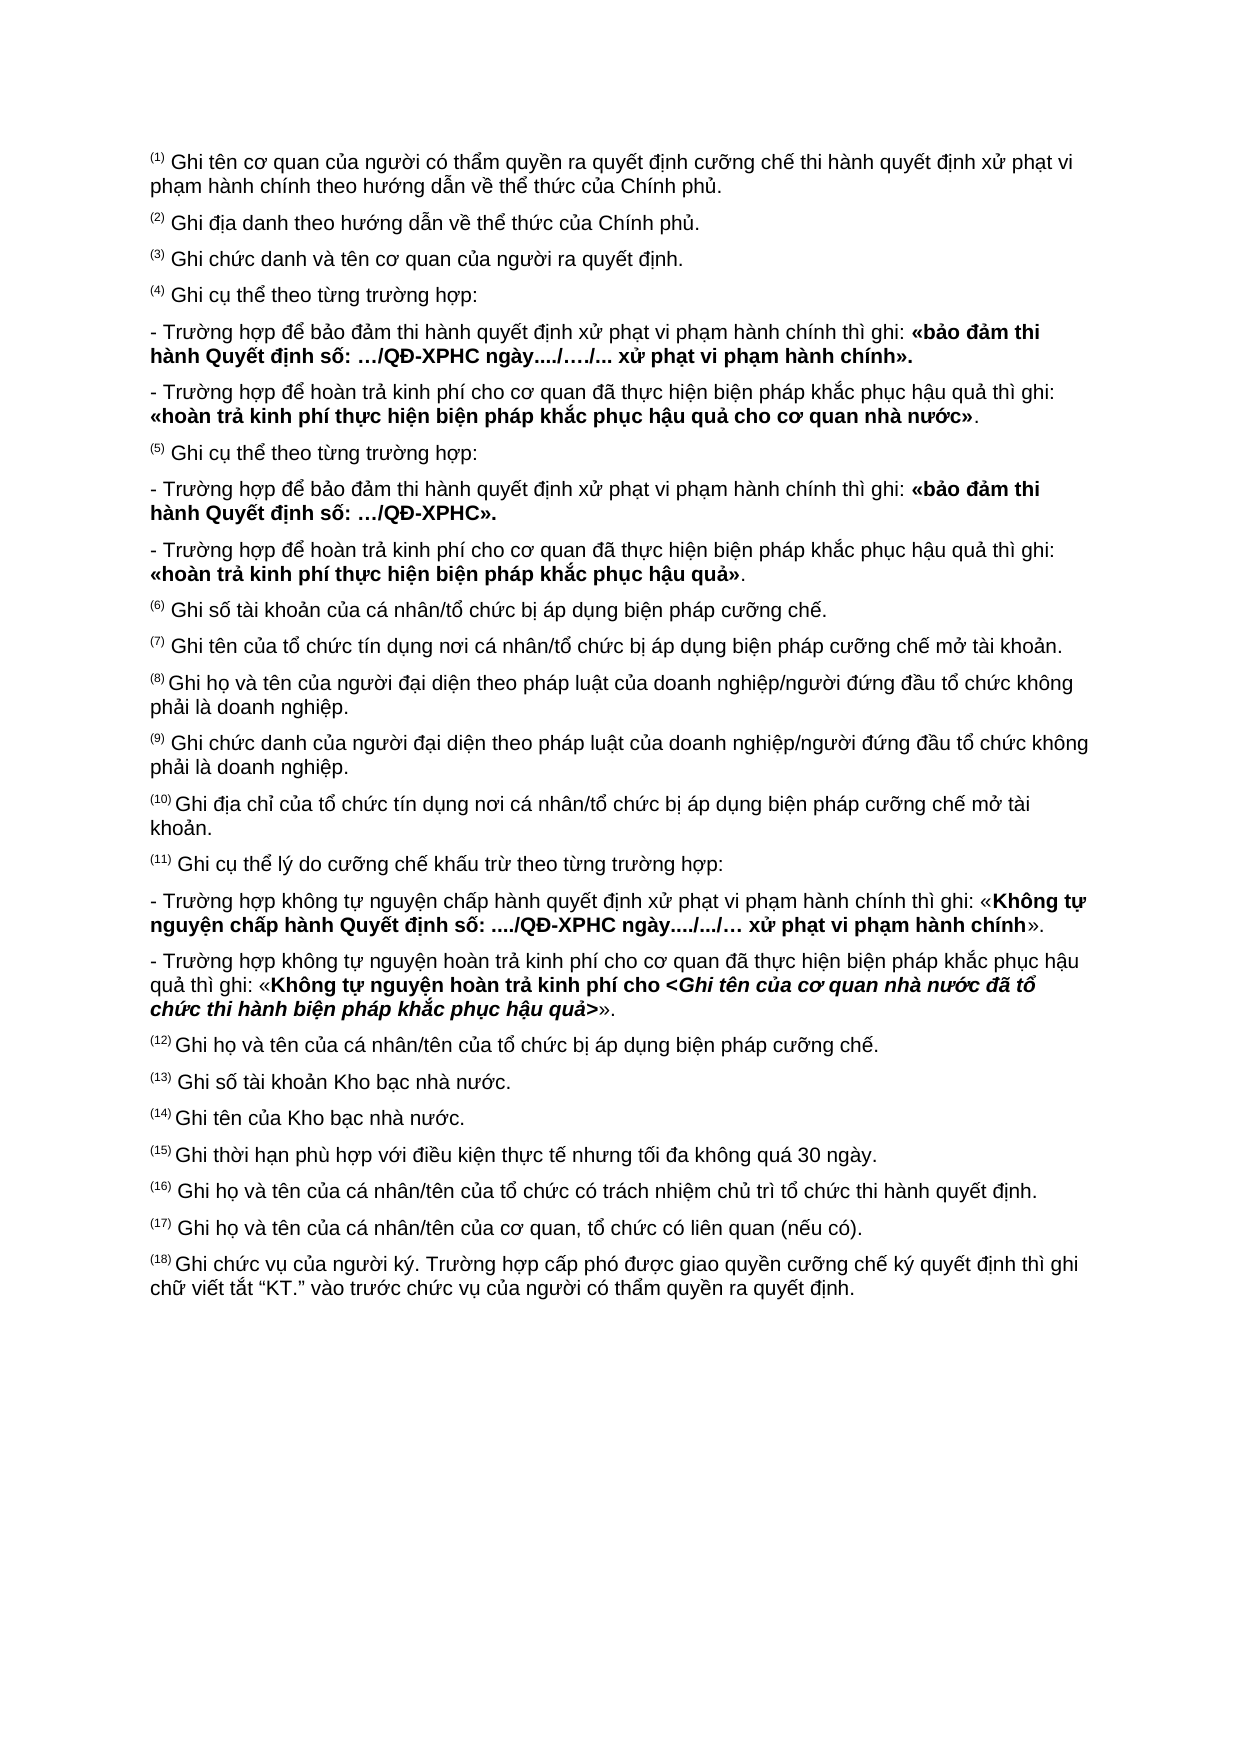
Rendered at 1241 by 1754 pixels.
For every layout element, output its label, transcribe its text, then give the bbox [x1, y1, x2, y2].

text (12) Ghi họ và tên của cá nhân/tên của tổ chức bị áp dụng biện pháp cưỡng chế. [150, 1033, 1090, 1057]
text (17) Ghi họ và tên của cá nhân/tên của cơ quan, tổ chức có liên quan (nếu có). [150, 1216, 1090, 1239]
text (11) Ghi cụ thể lý do cưỡng chế khấu trừ theo từng trường hợp: [150, 852, 1090, 876]
text (18) Ghi chức vụ của người ký. Trường hợp cấp phó được giao quyền cưỡng chế ký quyết định thì ghi chữ viết tắt “KT.” vào trước chức vụ của người có thẩm quyền ra quyết định. [150, 1252, 1090, 1300]
text (3) Ghi chức danh và tên cơ quan của người ra quyết định. [150, 247, 1090, 271]
text - Trường hợp để bảo đảm thi hành quyết định xử phạt vi phạm hành chính thì ghi: «bảo đảm thi hành Quyết định số: …/QĐ-XPHC». [150, 477, 1090, 525]
text (5) Ghi cụ thể theo từng trường hợp: [150, 441, 1090, 464]
text (16) Ghi họ và tên của cá nhân/tên của tổ chức có trách nhiệm chủ trì tổ chức thi hành quyết định. [150, 1179, 1090, 1203]
text (13) Ghi số tài khoản Kho bạc nhà nước. [150, 1070, 1090, 1094]
text - Trường hợp không tự nguyện chấp hành quyết định xử phạt vi phạm hành chính thì ghi: «Không tự nguyện chấp hành Quyết định số: ..../QĐ-XPHC ngày..../.../… xử phạt vi phạm hành chính». [150, 888, 1090, 936]
text (7) Ghi tên của tổ chức tín dụng nơi cá nhân/tổ chức bị áp dụng biện pháp cưỡng chế mở tài khoản. [150, 634, 1090, 658]
text (6) Ghi số tài khoản của cá nhân/tổ chức bị áp dụng biện pháp cưỡng chế. [150, 598, 1090, 622]
text (8) Ghi họ và tên của người đại diện theo pháp luật của doanh nghiệp/người đứng đầu tổ chức không phải là doanh nghiệp. [150, 671, 1090, 719]
text (9) Ghi chức danh của người đại diện theo pháp luật của doanh nghiệp/người đứng đầu tổ chức không phải là doanh nghiệp. [150, 731, 1090, 779]
text (1) Ghi tên cơ quan của người có thẩm quyền ra quyết định cưỡng chế thi hành quyết định xử phạt vi phạm hành chính theo hướng dẫn về thể thức của Chính phủ. [150, 150, 1090, 198]
text (15) Ghi thời hạn phù hợp với điều kiện thực tế nhưng tối đa không quá 30 ngày. [150, 1143, 1090, 1167]
text - Trường hợp không tự nguyện hoàn trả kinh phí cho cơ quan đã thực hiện biện pháp khắc phục hậu quả thì ghi: «Không tự nguyện hoàn trả kinh phí cho <Ghi tên của cơ quan nhà nước đã tổ chức thi hành biện pháp khắc phục hậu quả>». [150, 949, 1090, 1021]
text (2) Ghi địa danh theo hướng dẫn về thể thức của Chính phủ. [150, 210, 1090, 234]
text (14) Ghi tên của Kho bạc nhà nước. [150, 1106, 1090, 1130]
text (10) Ghi địa chỉ của tổ chức tín dụng nơi cá nhân/tổ chức bị áp dụng biện pháp cưỡng chế mở tài khoản. [150, 792, 1090, 839]
text - Trường hợp để bảo đảm thi hành quyết định xử phạt vi phạm hành chính thì ghi: «bảo đảm thi hành Quyết định số: …/QĐ-XPHC ngày..../…./... xử phạt vi phạm hành chính». [150, 320, 1090, 368]
text (4) Ghi cụ thể theo từng trường hợp: [150, 283, 1090, 307]
text - Trường hợp để hoàn trả kinh phí cho cơ quan đã thực hiện biện pháp khắc phục hậu quả thì ghi: «hoàn trả kinh phí thực hiện biện pháp khắc phục hậu quả cho cơ quan nhà nước». [150, 380, 1090, 428]
text - Trường hợp để hoàn trả kinh phí cho cơ quan đã thực hiện biện pháp khắc phục hậu quả thì ghi: «hoàn trả kinh phí thực hiện biện pháp khắc phục hậu quả». [150, 537, 1090, 585]
